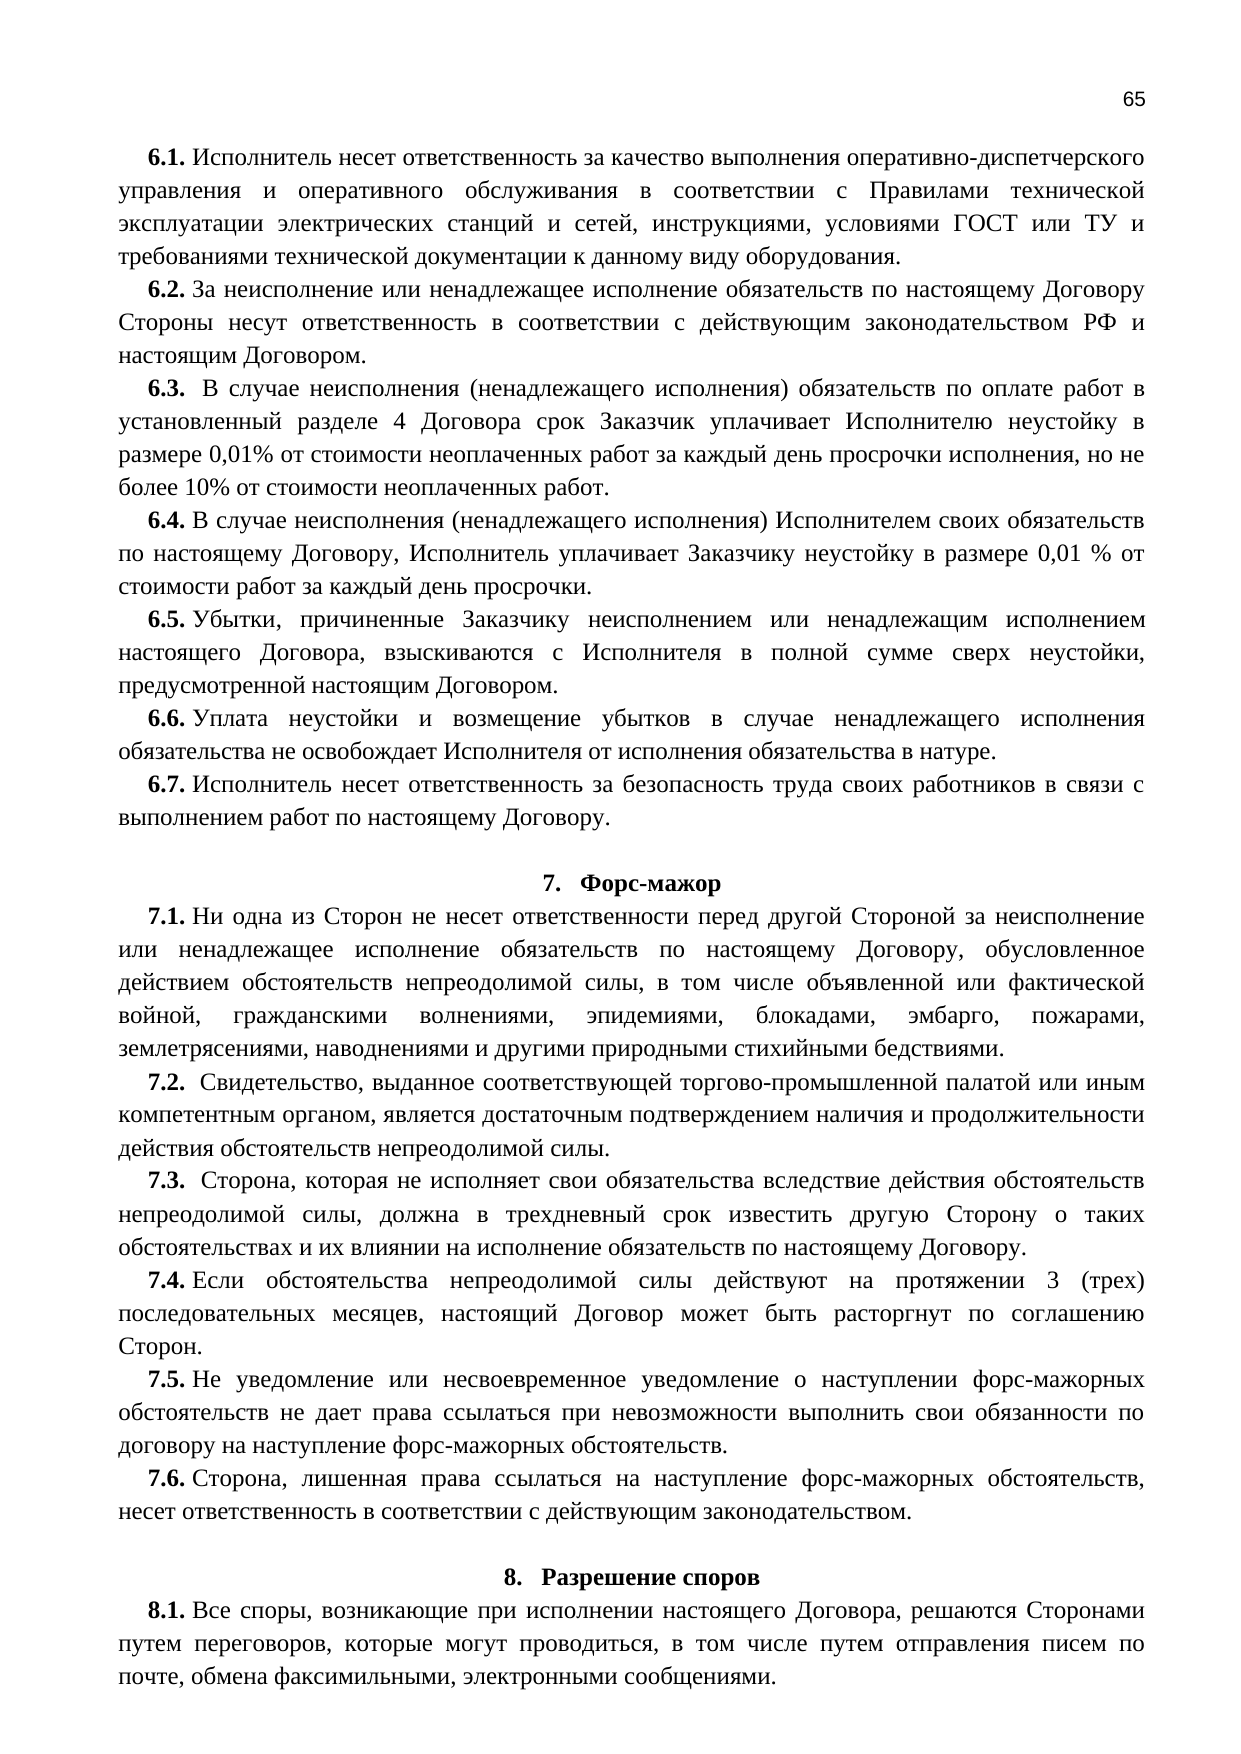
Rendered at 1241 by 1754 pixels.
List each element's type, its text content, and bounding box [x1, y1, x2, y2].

list Исполнитель несет ответственность за качество выполнения оперативно-диспетчерского управления и оперативного обслуживания в соответствии с Правилами технической эксплуатации электрических станций и сетей, инструкциями, условиями ГОСТ или ТУ и требованиями технической документации к данному виду оборудования. [118, 142, 1146, 270]
list Все споры, возникающие при исполнении настоящего Договора, решаются Сторонами путем переговоров, которые могут проводиться, в том числе путем отправления писем по почте, обмена факсимильными, электронными сообщениями. [118, 1595, 1146, 1690]
list Разрешение споров [118, 1562, 1146, 1591]
list Форс-мажор [118, 868, 1146, 897]
list Сторона, которая не исполняет свои обязательства вследствие действия обстоятельств непреодолимой силы, должна в трехдневный срок известить другую Сторону о таких обстоятельствах и их влиянии на исполнение обязательств по настоящему Договору. [118, 1166, 1146, 1260]
list Не уведомление или несвоевременное уведомление о наступлении форс-мажорных обстоятельств не дает права ссылаться при невозможности выполнить свои обязанности по договору на наступление форс-мажорных обстоятельств. [118, 1364, 1146, 1458]
list Сторона, лишенная права ссылаться на наступление форс-мажорных обстоятельств, несет ответственность в соответствии с действующим законодательством. [118, 1463, 1146, 1524]
list За неисполнение или ненадлежащее исполнение обязательств по настоящему Договору Стороны несут ответственность в соответствии с действующим законодательством РФ и настоящим Договором. [118, 274, 1146, 369]
list Ни одна из Сторон не несет ответственности перед другой Стороной за неисполнение или ненадлежащее исполнение обязательств по настоящему Договору, обусловленное действием обстоятельств непреодолимой силы, в том числе объявленной или фактической войной, гражданскими волнениями, эпидемиями, блокадами, эмбарго, пожарами, землетрясениями, наводнениями и другими природными стихийными бедствиями. [118, 901, 1146, 1062]
list Убытки, причиненные Заказчику неисполнением или ненадлежащим исполнением настоящего Договора, взыскиваются с Исполнителя в полной сумме сверх неустойки, предусмотренной настоящим Договором. [118, 604, 1146, 699]
list Уплата неустойки и возмещение убытков в случае ненадлежащего исполнения обязательства не освобождает Исполнителя от исполнения обязательства в натуре. [118, 703, 1146, 765]
list В случае неисполнения (ненадлежащего исполнения) обязательств по оплате работ в установленный разделе 4 Договора срок Заказчик уплачивает Исполнителю неустойку в размере 0,01% от стоимости неоплаченных работ за каждый день просрочки исполнения, но не более 10% от стоимости неоплаченных работ. [118, 373, 1146, 501]
list В случае неисполнения (ненадлежащего исполнения) Исполнителем своих обязательств по настоящему Договору, Исполнитель уплачивает Заказчику неустойку в размере 0,01 % от стоимости работ за каждый день просрочки. [118, 505, 1146, 600]
list Свидетельство, выданное соответствующей торгово-промышленной палатой или иным компетентным органом, является достаточным подтверждением наличия и продолжительности действия обстоятельств непреодолимой силы. [118, 1067, 1146, 1161]
list Если обстоятельства непреодолимой силы действуют на протяжении 3 (трех) последовательных месяцев, настоящий Договор может быть расторгнут по соглашению Сторон. [118, 1265, 1146, 1359]
list Исполнитель несет ответственность за безопасность труда своих работников в связи с выполнением работ по настоящему Договору. [118, 769, 1146, 831]
